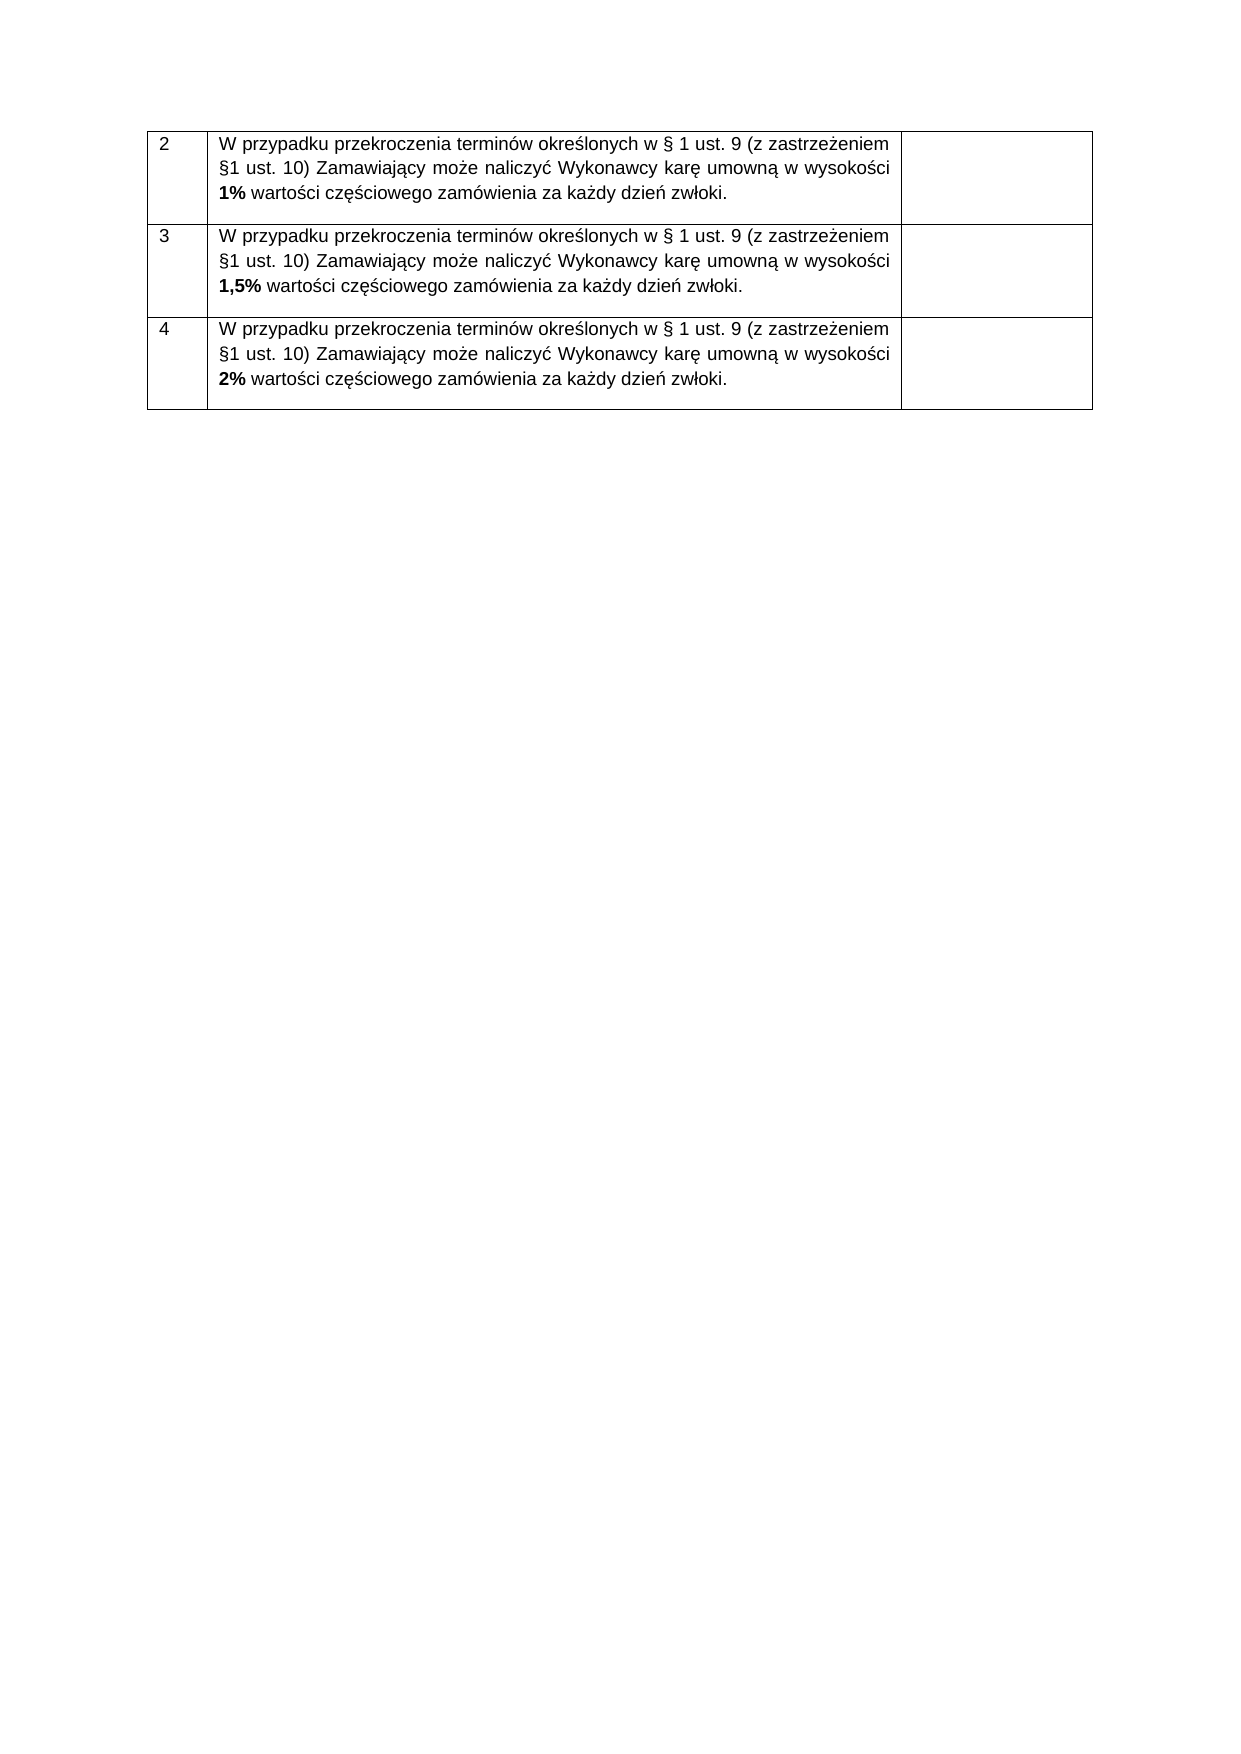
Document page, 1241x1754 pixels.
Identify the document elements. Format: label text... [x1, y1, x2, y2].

table_cell W przypadku przekroczenia terminów określonych w § 1 ust. 9 (z zastrzeżeniem §1 ust. 10) Zamawiający może naliczyć Wykonawcy karę umowną w wysokości 1,5% wartości częściowego zamówienia za każdy dzień zwłoki. [208, 225, 901, 317]
table_cell W przypadku przekroczenia terminów określonych w § 1 ust. 9 (z zastrzeżeniem §1 ust. 10) Zamawiający może naliczyć Wykonawcy karę umowną w wysokości 1% wartości częściowego zamówienia za każdy dzień zwłoki. [208, 132, 901, 224]
table_cell [902, 132, 1092, 224]
table_cell 2 [148, 132, 207, 224]
table_cell [902, 225, 1092, 317]
table_cell 3 [148, 225, 207, 317]
table_cell W przypadku przekroczenia terminów określonych w § 1 ust. 9 (z zastrzeżeniem §1 ust. 10) Zamawiający może naliczyć Wykonawcy karę umowną w wysokości 2% wartości częściowego zamówienia za każdy dzień zwłoki. [208, 318, 901, 409]
table_cell 4 [148, 318, 207, 409]
table_cell [902, 318, 1092, 409]
